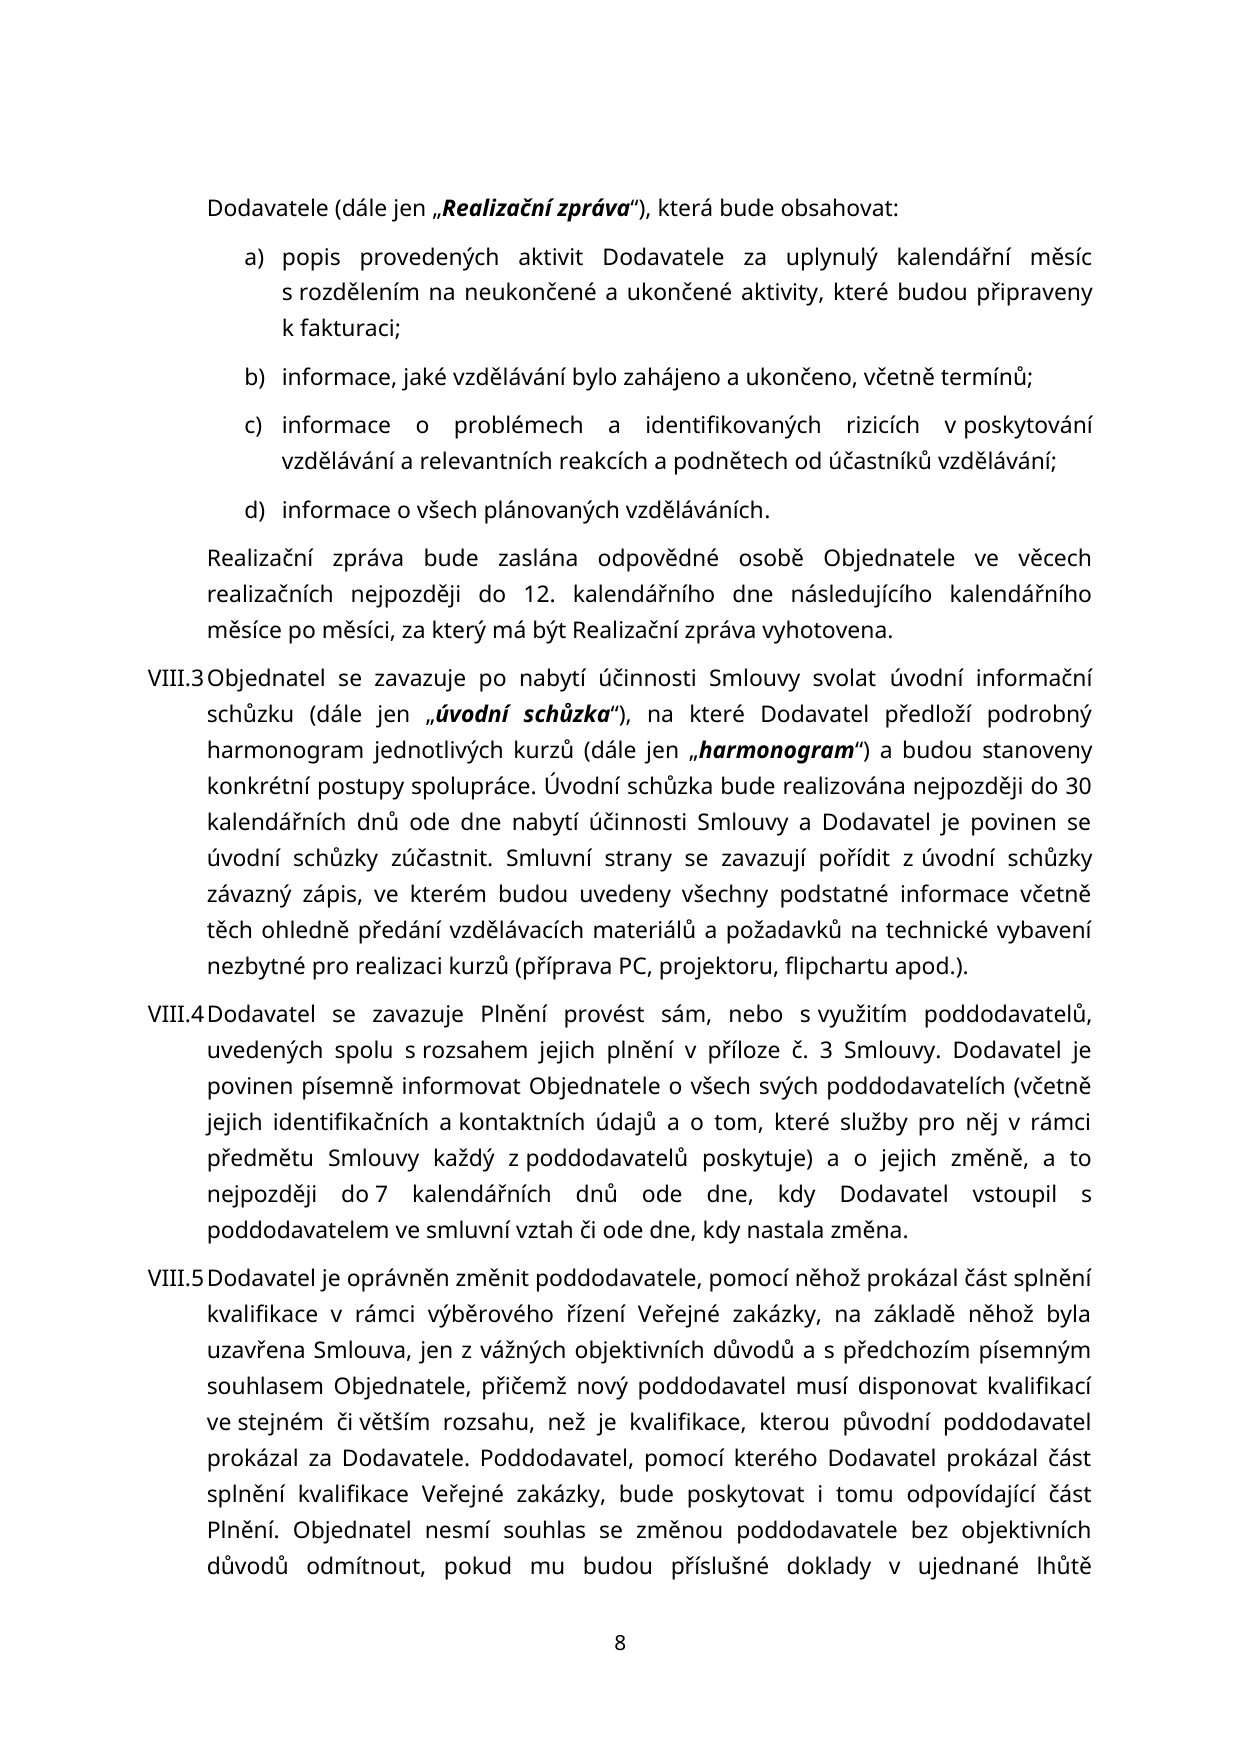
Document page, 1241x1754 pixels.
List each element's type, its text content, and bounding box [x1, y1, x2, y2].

list Dodavatel se zavazuje Plnění provést sám, nebo s využitím poddodavatelů, uvedených spolu s rozsahem jejich plnění v příloze č. 3 Smlouvy. Dodavatel je povinen písemně informovat Objednatele o všech svých poddodavatelích (včetně jejich identifikačních a kontaktních údajů a o tom, které služby pro něj v rámci předmětu Smlouvy každý z poddodavatelů poskytuje) a o jejich změně, a to nejpozději do 7 kalendářních dnů ode dne, kdy Dodavatel vstoupil s poddodavatelem ve smluvní vztah či ode dne, kdy nastala změna. [148, 998, 1093, 1245]
list Objednatel se zavazuje po nabytí účinnosti Smlouvy svolat úvodní informační schůzku (dále jen „úvodní schůzka“), na které Dodavatel předloží podrobný harmonogram jednotlivých kurzů (dále jen „harmonogram“) a budou stanoveny konkrétní postupy spolupráce. Úvodní schůzka bude realizována nejpozději do 30 kalendářních dnů ode dne nabytí účinnosti Smlouvy a Dodavatel je povinen se úvodní schůzky zúčastnit. Smluvní strany se zavazují pořídit z úvodní schůzky závazný zápis, ve kterém budou uvedeny všechny podstatné informace včetně těch ohledně předání vzdělávacích materiálů a požadavků na technické vybavení nezbytné pro realizaci kurzů (příprava PC, projektoru, flipchartu apod.). [148, 662, 1093, 981]
text Realizační zpráva bude zaslána odpovědné osobě Objednatele ve věcech realizačních nejpozději do 12. kalendářního dne následujícího kalendářního měsíce po měsíci, za který má být Realizační zpráva vyhotovena. [207, 542, 1093, 645]
list popis provedených aktivit Dodavatele za uplynulý kalendářní měsíc s rozdělením na neukončené a ukončené aktivity, které budou připraveny k fakturaci; [244, 240, 1093, 343]
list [148, 192, 1093, 223]
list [148, 1262, 1093, 1581]
list informace o problémech a identifikovaných rizicích v poskytování vzdělávání a relevantních reakcích a podnětech od účastníků vzdělávání; [244, 409, 1093, 476]
list informace, jaké vzdělávání bylo zahájeno a ukončeno, včetně termínů; [244, 361, 1093, 392]
list informace o všech plánovaných vzděláváních. [244, 493, 1093, 525]
